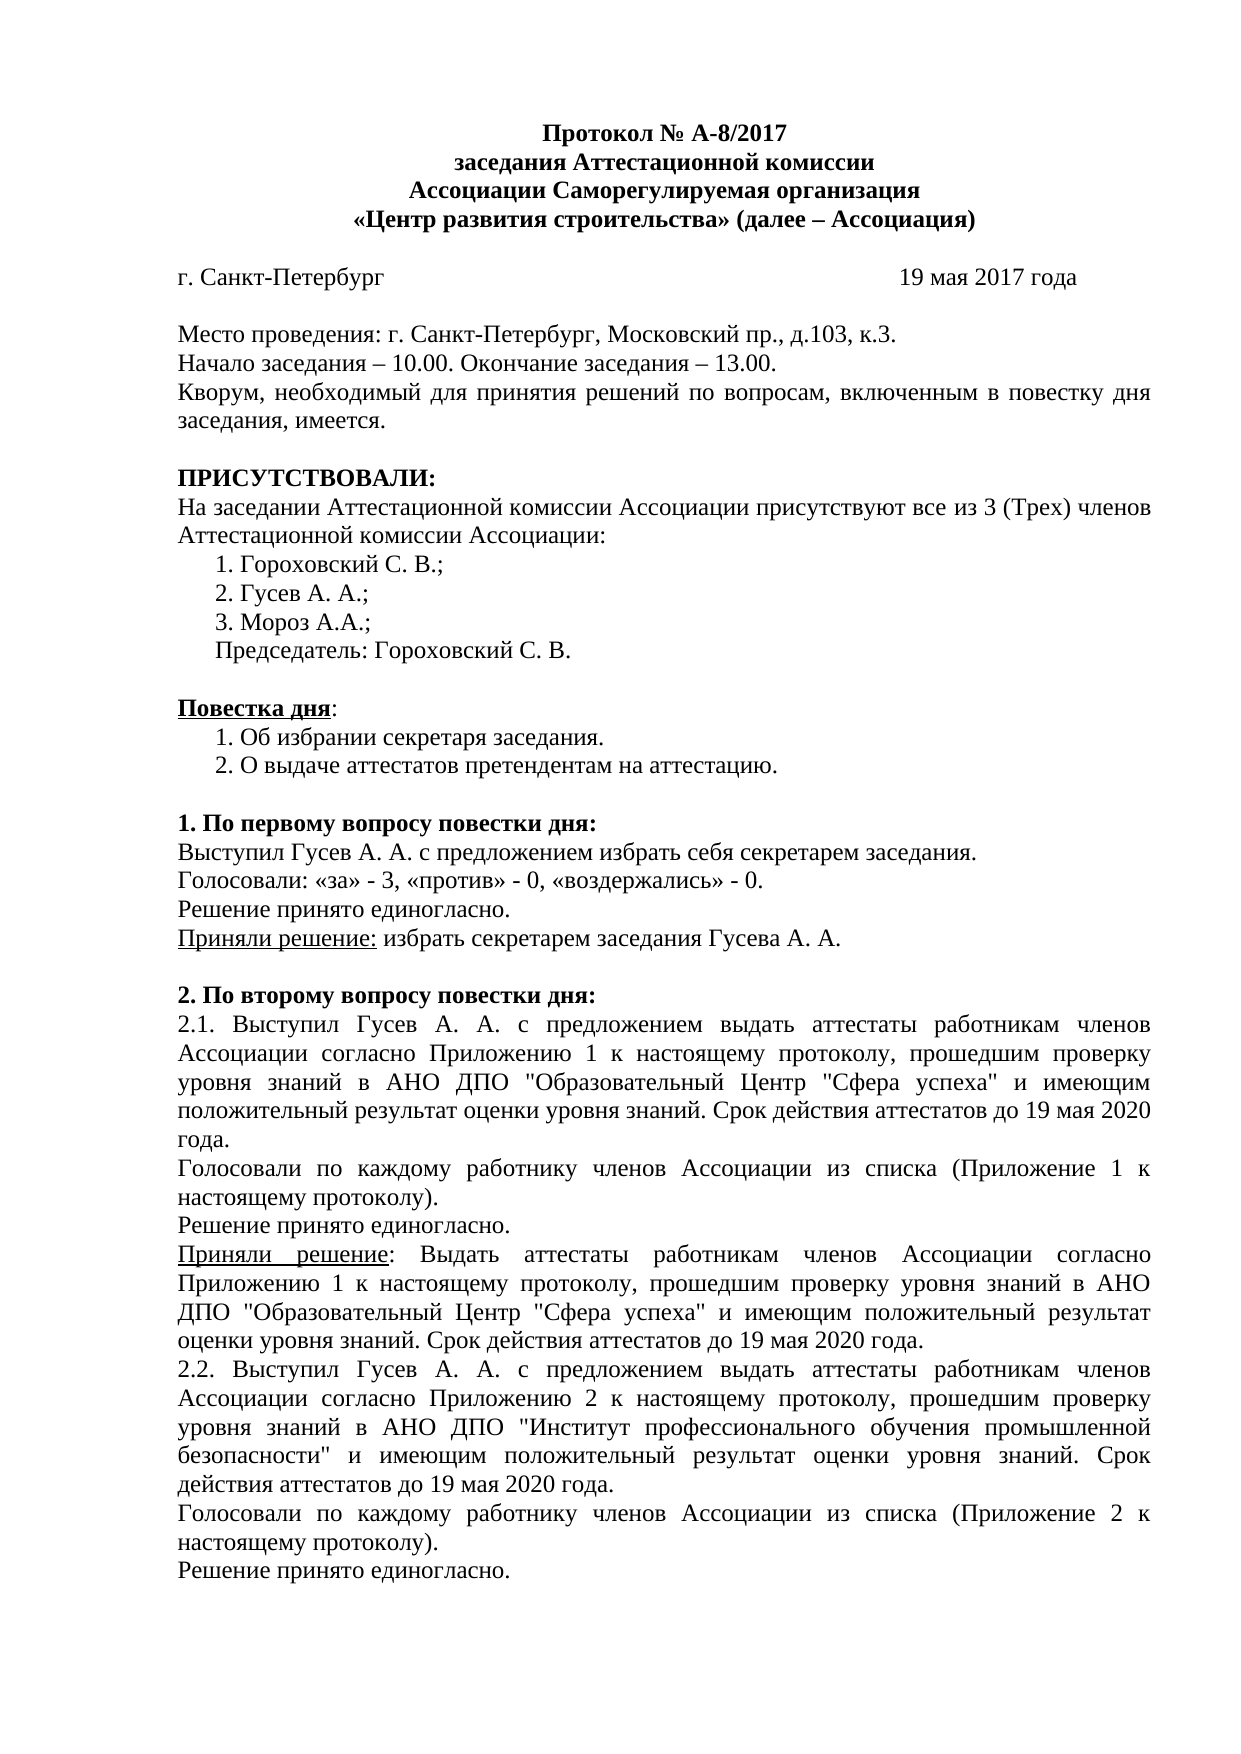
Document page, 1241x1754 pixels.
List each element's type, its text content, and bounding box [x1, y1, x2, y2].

text Повестка дня: [177, 693, 1152, 722]
text Решение принято единогласно. [177, 1556, 1152, 1584]
text Решение принято единогласно. [177, 894, 1152, 923]
text 3. Мороз А.А.; [215, 607, 1152, 636]
text г. Санкт-Петербург 19 мая 2017 года [177, 262, 1152, 291]
text Ассоциации Саморегулируемая организация [177, 176, 1152, 204]
text 1. Гороховский С. В.; [215, 549, 1152, 578]
text 2.2. Выступил Гусев А. А. с предложением выдать аттестаты работникам членов Ассоциации согласно Приложению 2 к настоящему протоколу, прошедшим проверку уровня знаний в АНО ДПО "Институт профессионального обучения промышленной безопасности" и имеющим положительный результат оценки уровня знаний. Срок действия аттестатов до 19 мая 2020 года. [177, 1354, 1152, 1498]
text Начало заседания – 10.00. Окончание заседания – 13.00. [177, 348, 1152, 377]
text «Центр развития строительства» (далее – Ассоциация) [177, 204, 1152, 233]
text Кворум, необходимый для принятия решений по вопросам, включенным в повестку дня заседания, имеется. [177, 377, 1152, 434]
text Место проведения: г. Санкт-Петербург, Московский пр., д.103, к.3. [177, 319, 1152, 348]
text Протокол № А-8/2017 [177, 118, 1152, 147]
text 2. По второму вопросу повестки дня: [177, 981, 1152, 1009]
text Голосовали по каждому работнику членов Ассоциации из списка (Приложение 1 к настоящему протоколу). [177, 1153, 1152, 1211]
text Выступил Гусев А. А. с предложением избрать себя секретарем заседания. [177, 837, 1152, 866]
text 2.1. Выступил Гусев А. А. с предложением выдать аттестаты работникам членов Ассоциации согласно Приложению 1 к настоящему протоколу, прошедшим проверку уровня знаний в АНО ДПО "Образовательный Центр "Сфера успеха" и имеющим положительный результат оценки уровня знаний. Срок действия аттестатов до 19 мая 2020 года. [177, 1009, 1152, 1153]
text Голосовали по каждому работнику членов Ассоциации из списка (Приложение 2 к настоящему протоколу). [177, 1498, 1152, 1556]
text Решение принято единогласно. [177, 1211, 1152, 1239]
text 2. Гусев А. А.; [215, 578, 1152, 607]
text 1. Об избрании секретаря заседания. [215, 722, 1152, 751]
text На заседании Аттестационной комиссии Ассоциации присутствуют все из 3 (Трех) членов Аттестационной комиссии Ассоциации: [177, 492, 1152, 549]
text Приняли решение: избрать секретарем заседания Гусева А. А. [177, 923, 1152, 952]
text Председатель: Гороховский С. В. [215, 636, 1152, 664]
text Голосовали: «за» - 3, «против» - 0, «воздержались» - 0. [177, 866, 1152, 894]
text Приняли решение: Выдать аттестаты работникам членов Ассоциации согласно Приложению 1 к настоящему протоколу, прошедшим проверку уровня знаний в АНО ДПО "Образовательный Центр "Сфера успеха" и имеющим положительный результат оценки уровня знаний. Срок действия аттестатов до 19 мая 2020 года. [177, 1239, 1152, 1354]
text заседания Аттестационной комиссии [177, 147, 1152, 176]
text ПРИСУТСТВОВАЛИ: [177, 463, 1152, 492]
text 2. О выдаче аттестатов претендентам на аттестацию. [215, 751, 1152, 779]
text 1. По первому вопросу повестки дня: [177, 808, 1152, 837]
